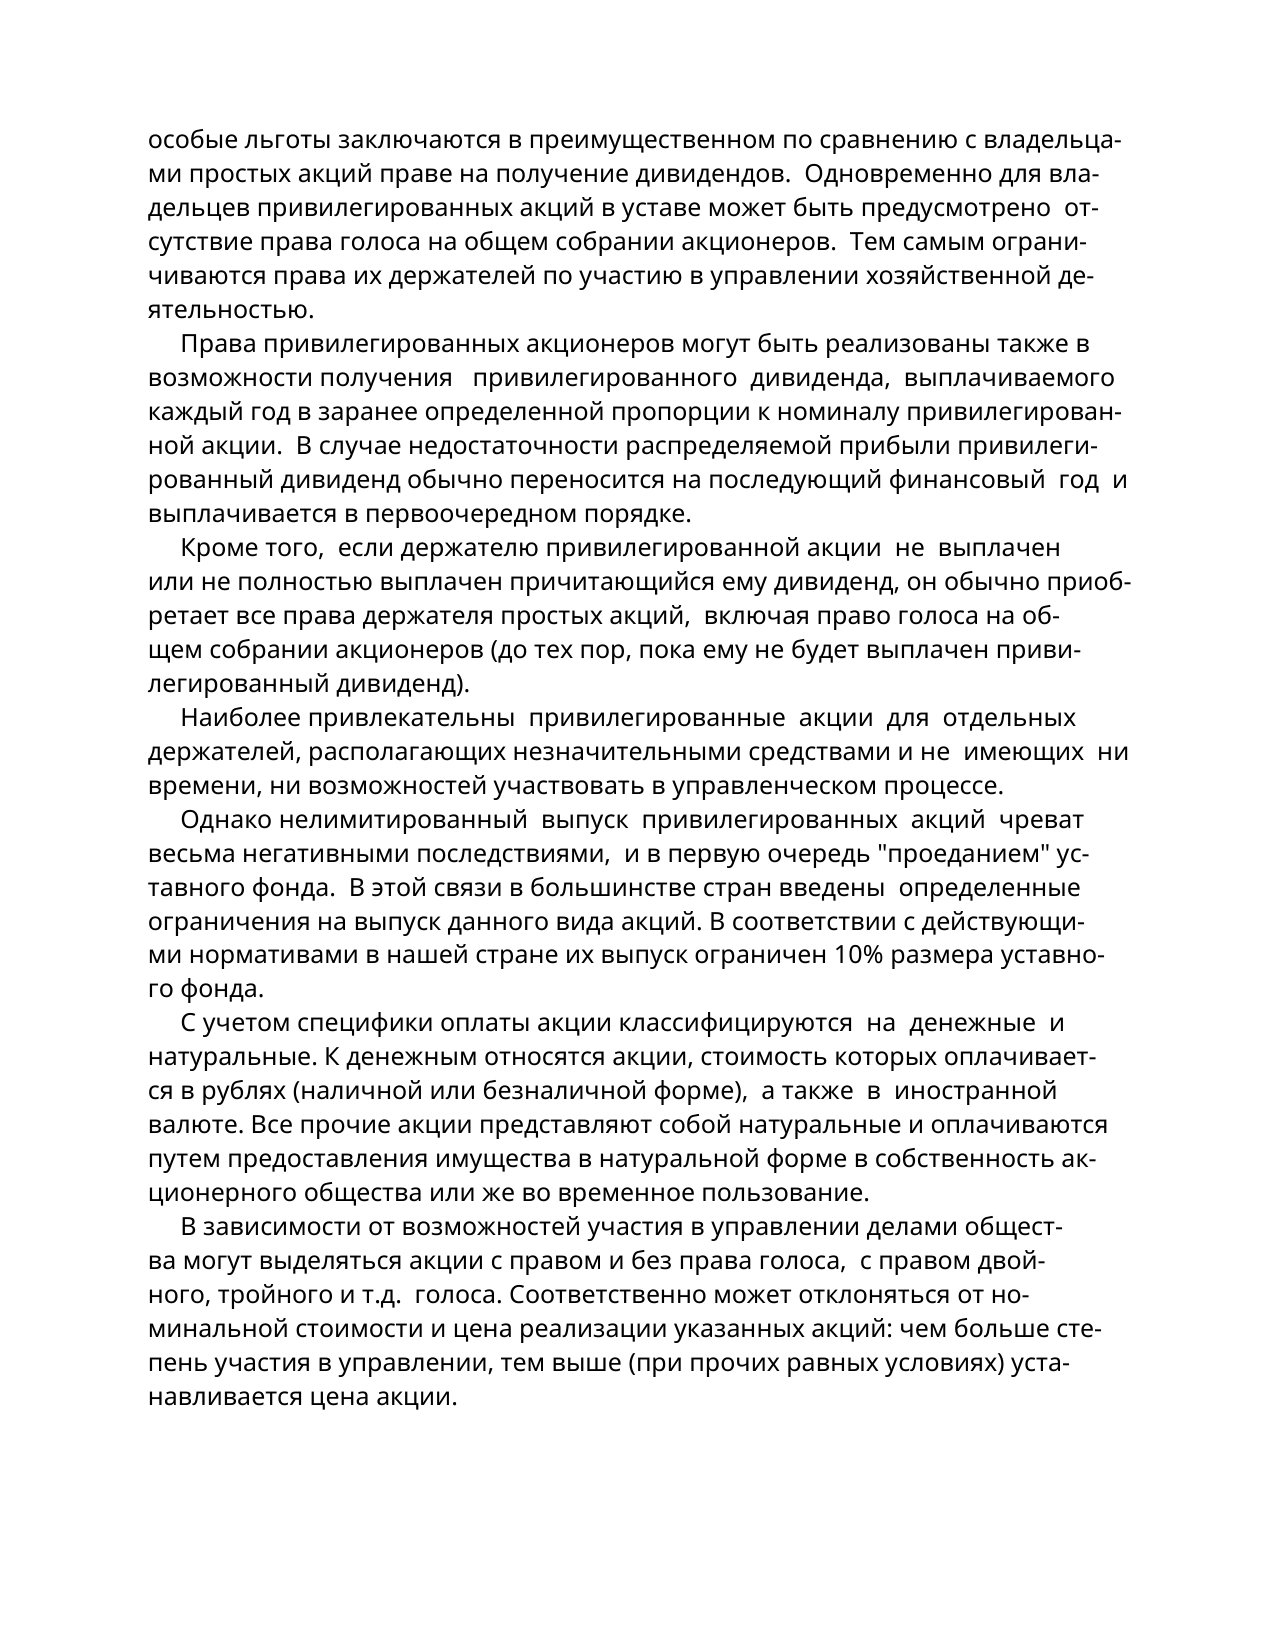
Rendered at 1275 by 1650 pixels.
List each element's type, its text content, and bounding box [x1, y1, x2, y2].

text особые льготы заключаются в преимущественном по сравнению с владельца- [148, 122, 1186, 156]
text ятельностью. [148, 292, 1186, 326]
text валюте. Все прочие акции представляют собой натуральные и оплачиваются [148, 1107, 1186, 1141]
text или не полностью выплачен причитающийся ему дивиденд, он обычно приоб- [148, 564, 1186, 598]
text Однако нелимитированный выпуск привилегированных акций чреват [148, 802, 1186, 836]
text ограничения на выпуск данного вида акций. В соответствии с действующи- [148, 903, 1186, 937]
text ретает все права держателя простых акций, включая право голоса на об- [148, 598, 1186, 632]
text С учетом специфики оплаты акции классифицируются на денежные и [148, 1005, 1186, 1039]
text путем предоставления имущества в натуральной форме в собственность ак- [148, 1141, 1186, 1175]
text щем собрании акционеров (до тех пор, пока ему не будет выплачен приви- [148, 632, 1186, 666]
text тавного фонда. В этой связи в большинстве стран введены определенные [148, 869, 1186, 903]
text весьма негативными последствиями, и в первую очередь "проеданием" ус- [148, 836, 1186, 869]
text рованный дивиденд обычно переносится на последующий финансовый год и [148, 462, 1186, 496]
text ва могут выделяться акции с правом и без права голоса, с правом двой- [148, 1243, 1186, 1277]
text времени, ни возможностей участвовать в управленческом процессе. [148, 768, 1186, 802]
text Права привилегированных акционеров могут быть реализованы также в [148, 326, 1186, 360]
text натуральные. К денежным относятся акции, стоимость которых оплачивает- [148, 1039, 1186, 1073]
text ной акции. В случае недостаточности распределяемой прибыли привилеги- [148, 428, 1186, 462]
text навливается цена акции. [148, 1379, 1186, 1413]
text минальной стоимости и цена реализации указанных акций: чем больше сте- [148, 1311, 1186, 1345]
text ми простых акций праве на получение дивидендов. Одновременно для вла- [148, 156, 1186, 190]
text дельцев привилегированных акций в уставе может быть предусмотрено от- [148, 190, 1186, 224]
text чиваются права их держателей по участию в управлении хозяйственной де- [148, 258, 1186, 292]
text Кроме того, если держателю привилегированной акции не выплачен [148, 530, 1186, 564]
text легированный дивиденд). [148, 666, 1186, 700]
text выплачивается в первоочередном порядке. [148, 496, 1186, 530]
text ми нормативами в нашей стране их выпуск ограничен 10% размера уставно- [148, 937, 1186, 971]
text держателей, располагающих незначительными средствами и не имеющих ни [148, 734, 1186, 768]
text го фонда. [148, 971, 1186, 1005]
text ся в рублях (наличной или безналичной форме), а также в иностранной [148, 1073, 1186, 1107]
text сутствие права голоса на общем собрании акционеров. Тем самым ограни- [148, 224, 1186, 258]
text В зависимости от возможностей участия в управлении делами общест- [148, 1209, 1186, 1243]
text ного, тройного и т.д. голоса. Соответственно может отклоняться от но- [148, 1277, 1186, 1311]
text каждый год в заранее определенной пропорции к номиналу привилегирован- [148, 394, 1186, 428]
text Наиболее привлекательны привилегированные акции для отдельных [148, 700, 1186, 734]
text пень участия в управлении, тем выше (при прочих равных условиях) уста- [148, 1345, 1186, 1379]
text ционерного общества или же во временное пользование. [148, 1175, 1186, 1209]
text возможности получения привилегированного дивиденда, выплачиваемого [148, 360, 1186, 394]
